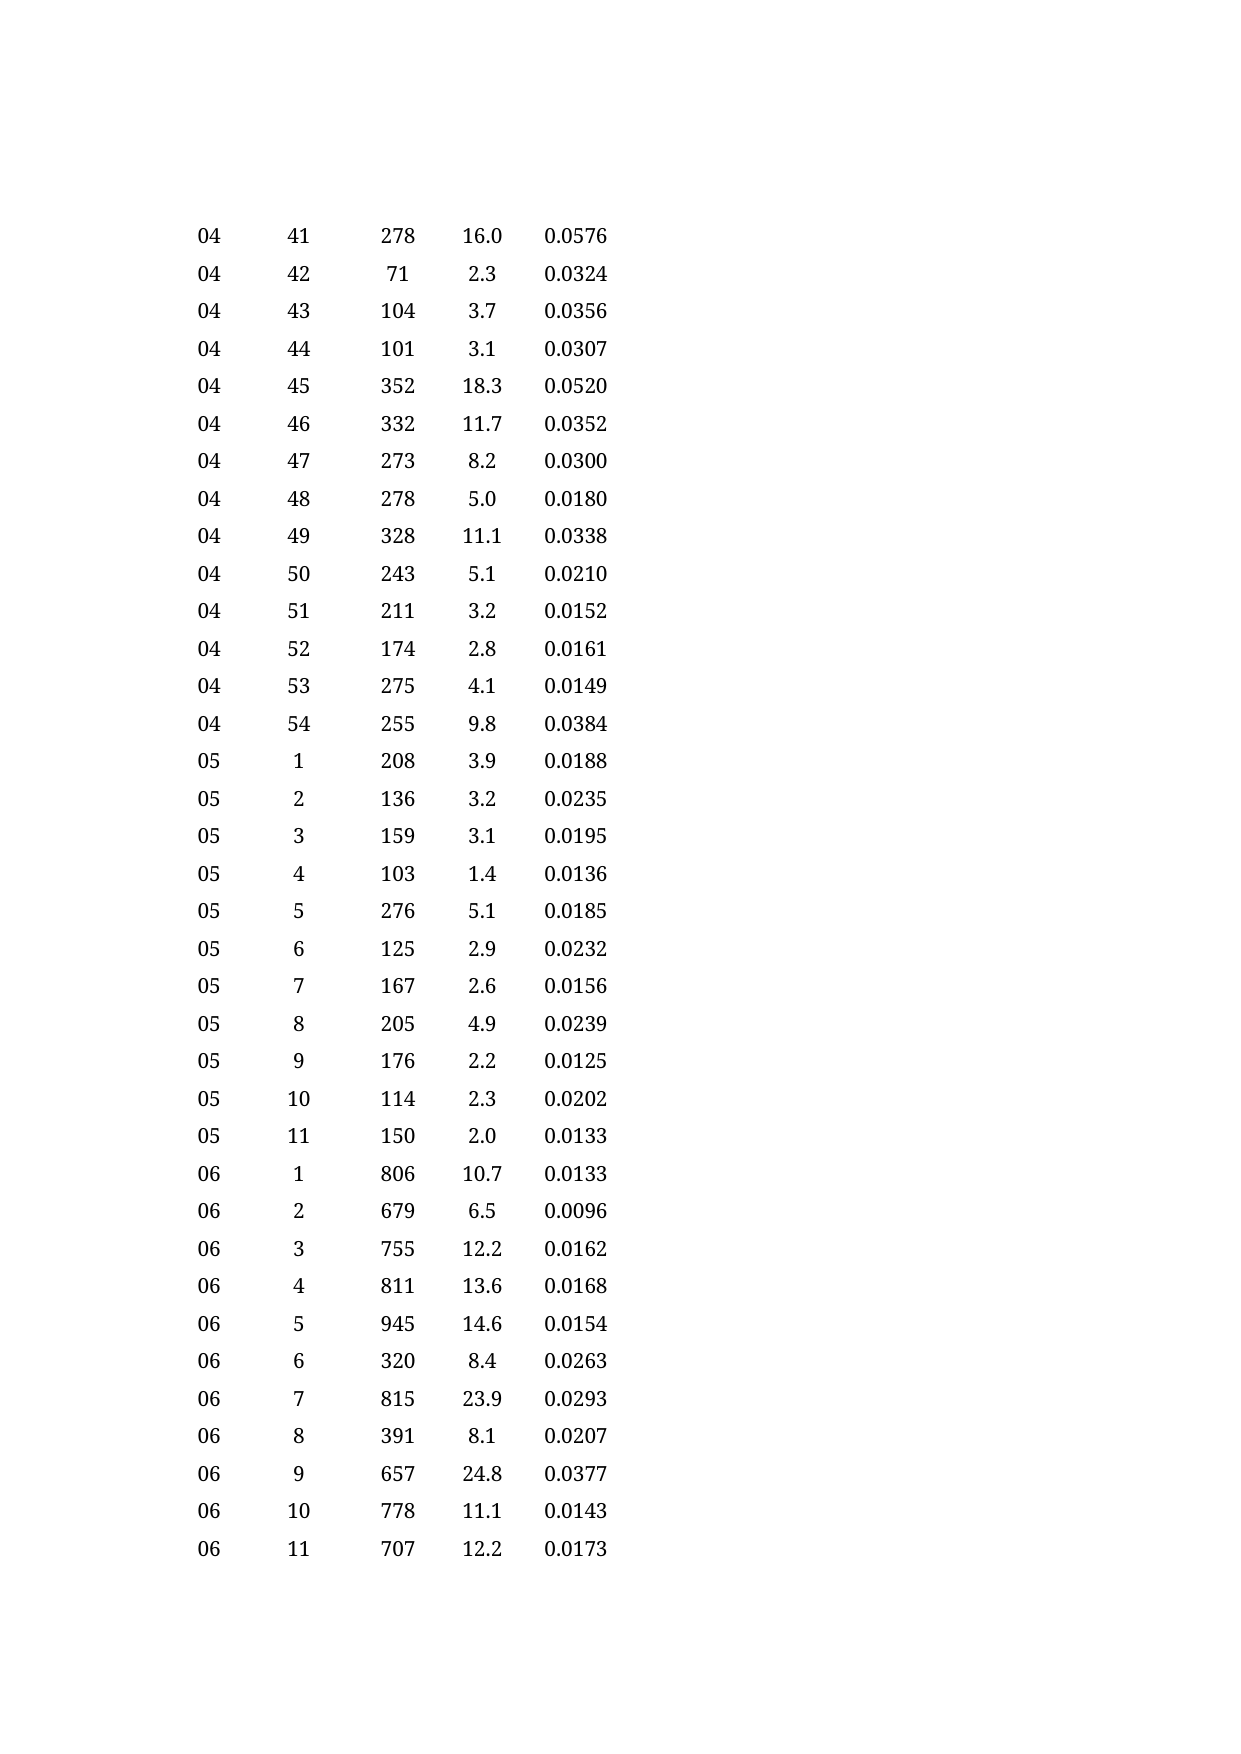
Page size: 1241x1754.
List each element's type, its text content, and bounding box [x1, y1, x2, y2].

table_cell 0.0154 [525, 1304, 626, 1342]
table_cell 04 [177, 329, 240, 367]
table_cell 1 [240, 742, 357, 779]
table_cell 53 [240, 667, 357, 704]
table_cell 0.0195 [525, 817, 626, 854]
table_cell 2.8 [439, 629, 525, 667]
table_cell 332 [357, 404, 439, 442]
table_cell 320 [357, 1342, 439, 1379]
table_cell 125 [357, 929, 439, 967]
table_cell 06 [177, 1267, 240, 1304]
table_cell 2.3 [439, 1079, 525, 1117]
table_cell 05 [177, 742, 240, 779]
table_cell 06 [177, 1342, 240, 1379]
table_cell 2.9 [439, 929, 525, 967]
table_cell 3 [240, 817, 357, 854]
table_cell 42 [240, 254, 357, 292]
table_cell 276 [357, 892, 439, 929]
table_cell 0.0384 [525, 704, 626, 742]
table_cell 04 [177, 292, 240, 329]
table_cell 12.2 [439, 1529, 525, 1567]
table_cell 811 [357, 1267, 439, 1304]
table_cell 679 [357, 1192, 439, 1229]
table_cell 815 [357, 1379, 439, 1417]
table_cell 167 [357, 967, 439, 1004]
table_cell 0.0188 [525, 742, 626, 779]
table_cell 6 [240, 929, 357, 967]
table_cell 0.0210 [525, 554, 626, 592]
table_cell 243 [357, 554, 439, 592]
table_cell 3.2 [439, 779, 525, 817]
table_cell 06 [177, 1379, 240, 1417]
table_cell 273 [357, 442, 439, 479]
table_cell 45 [240, 367, 357, 404]
table_cell 0.0293 [525, 1379, 626, 1417]
table_cell 06 [177, 1154, 240, 1192]
table_cell 0.0173 [525, 1529, 626, 1567]
table_cell 0.0338 [525, 517, 626, 554]
table_cell 4 [240, 854, 357, 892]
table_cell 5.1 [439, 892, 525, 929]
table_cell 0.0300 [525, 442, 626, 479]
table_cell 18.3 [439, 367, 525, 404]
table_cell 352 [357, 367, 439, 404]
table_cell 1.4 [439, 854, 525, 892]
table_cell 208 [357, 742, 439, 779]
table_cell 2.3 [439, 254, 525, 292]
table_cell 0.0161 [525, 629, 626, 667]
table_cell 278 [357, 479, 439, 517]
table_cell 328 [357, 517, 439, 554]
table_cell 0.0096 [525, 1192, 626, 1229]
table_cell 0.0235 [525, 779, 626, 817]
table_cell 136 [357, 779, 439, 817]
table_cell 2 [240, 1192, 357, 1229]
table_cell 11 [240, 1529, 357, 1567]
table_cell 54 [240, 704, 357, 742]
table_cell 05 [177, 817, 240, 854]
table_cell 04 [177, 629, 240, 667]
table_cell 0.0307 [525, 329, 626, 367]
table_cell 04 [177, 479, 240, 517]
table_cell 11.7 [439, 404, 525, 442]
table_cell 0.0239 [525, 1004, 626, 1042]
table_cell 1 [240, 1154, 357, 1192]
table_cell 10 [240, 1492, 357, 1529]
table_cell 0.0152 [525, 592, 626, 629]
table_cell 06 [177, 1304, 240, 1342]
table_cell 44 [240, 329, 357, 367]
table_cell 05 [177, 929, 240, 967]
table_cell 2.6 [439, 967, 525, 1004]
table_cell 50 [240, 554, 357, 592]
table_cell 3.1 [439, 329, 525, 367]
table_cell 48 [240, 479, 357, 517]
table_cell 159 [357, 817, 439, 854]
table_cell 0.0202 [525, 1079, 626, 1117]
table_cell 3.1 [439, 817, 525, 854]
table_cell 47 [240, 442, 357, 479]
table_cell 0.0156 [525, 967, 626, 1004]
table_cell 8.2 [439, 442, 525, 479]
table_cell 06 [177, 1529, 240, 1567]
table_cell 755 [357, 1229, 439, 1267]
table_cell 0.0168 [525, 1267, 626, 1304]
table_cell 04 [177, 442, 240, 479]
table_cell 150 [357, 1117, 439, 1154]
table_cell 10 [240, 1079, 357, 1117]
table_cell 255 [357, 704, 439, 742]
table_cell 0.0133 [525, 1154, 626, 1192]
table_cell 04 [177, 517, 240, 554]
table_cell 211 [357, 592, 439, 629]
table_cell 04 [177, 554, 240, 592]
table_cell 5 [240, 892, 357, 929]
table_cell 0.0576 [525, 217, 626, 254]
table_cell 101 [357, 329, 439, 367]
table_cell 05 [177, 779, 240, 817]
table_cell 6 [240, 1342, 357, 1379]
table_cell 7 [240, 1379, 357, 1417]
table_cell 3 [240, 1229, 357, 1267]
table_cell 103 [357, 854, 439, 892]
table_cell 657 [357, 1454, 439, 1492]
table_cell 06 [177, 1492, 240, 1529]
table_cell 0.0356 [525, 292, 626, 329]
table_cell 174 [357, 629, 439, 667]
table_cell 114 [357, 1079, 439, 1117]
table_cell 0.0162 [525, 1229, 626, 1267]
table_cell 707 [357, 1529, 439, 1567]
table_cell 0.0207 [525, 1417, 626, 1454]
table_cell 06 [177, 1417, 240, 1454]
table_cell 04 [177, 217, 240, 254]
table_cell 778 [357, 1492, 439, 1529]
table_cell 06 [177, 1454, 240, 1492]
table_cell 7 [240, 967, 357, 1004]
table_cell 06 [177, 1229, 240, 1267]
table_cell 5 [240, 1304, 357, 1342]
table_cell 14.6 [439, 1304, 525, 1342]
table_cell 0.0324 [525, 254, 626, 292]
table_cell 2.2 [439, 1042, 525, 1079]
table_cell 4.9 [439, 1004, 525, 1042]
table_cell 41 [240, 217, 357, 254]
table_cell 12.2 [439, 1229, 525, 1267]
table_cell 104 [357, 292, 439, 329]
table_cell 13.6 [439, 1267, 525, 1304]
table_cell 2 [240, 779, 357, 817]
table_cell 0.0520 [525, 367, 626, 404]
table_cell 5.1 [439, 554, 525, 592]
table_cell 04 [177, 367, 240, 404]
table_cell 23.9 [439, 1379, 525, 1417]
table_cell 0.0133 [525, 1117, 626, 1154]
table_cell 176 [357, 1042, 439, 1079]
table_cell 49 [240, 517, 357, 554]
table_cell 05 [177, 1004, 240, 1042]
table_cell 8 [240, 1004, 357, 1042]
table_cell 0.0232 [525, 929, 626, 967]
table_cell 71 [357, 254, 439, 292]
table_cell 0.0377 [525, 1454, 626, 1492]
table_cell 8.1 [439, 1417, 525, 1454]
table_cell 9 [240, 1454, 357, 1492]
table_cell 391 [357, 1417, 439, 1454]
table_cell 4.1 [439, 667, 525, 704]
table_cell 05 [177, 1117, 240, 1154]
table_cell 0.0125 [525, 1042, 626, 1079]
table_cell 10.7 [439, 1154, 525, 1192]
table_cell 0.0149 [525, 667, 626, 704]
table_cell 05 [177, 892, 240, 929]
table_cell 8 [240, 1417, 357, 1454]
table_cell 04 [177, 704, 240, 742]
table_cell 24.8 [439, 1454, 525, 1492]
table_cell 806 [357, 1154, 439, 1192]
table_cell 0.0143 [525, 1492, 626, 1529]
table_cell 0.0136 [525, 854, 626, 892]
table_cell 275 [357, 667, 439, 704]
table_cell 3.2 [439, 592, 525, 629]
table_cell 205 [357, 1004, 439, 1042]
table_cell 16.0 [439, 217, 525, 254]
table_cell 5.0 [439, 479, 525, 517]
table_cell 3.9 [439, 742, 525, 779]
table_cell 6.5 [439, 1192, 525, 1229]
table_cell 11.1 [439, 517, 525, 554]
table_cell 05 [177, 1079, 240, 1117]
table_cell 04 [177, 404, 240, 442]
table_cell 2.0 [439, 1117, 525, 1154]
table_cell 05 [177, 854, 240, 892]
table_cell 05 [177, 1042, 240, 1079]
table_cell 04 [177, 667, 240, 704]
table_cell 04 [177, 254, 240, 292]
table_cell 46 [240, 404, 357, 442]
table_cell 52 [240, 629, 357, 667]
table_cell 0.0180 [525, 479, 626, 517]
table_cell 43 [240, 292, 357, 329]
table_cell 0.0185 [525, 892, 626, 929]
table_cell 51 [240, 592, 357, 629]
table_cell 05 [177, 967, 240, 1004]
table_cell 3.7 [439, 292, 525, 329]
table_cell 11.1 [439, 1492, 525, 1529]
table_cell 9 [240, 1042, 357, 1079]
table_cell 945 [357, 1304, 439, 1342]
table_cell 06 [177, 1192, 240, 1229]
table_cell 4 [240, 1267, 357, 1304]
table_cell 04 [177, 592, 240, 629]
table_cell 8.4 [439, 1342, 525, 1379]
table_cell 0.0352 [525, 404, 626, 442]
table_cell 278 [357, 217, 439, 254]
table_cell 9.8 [439, 704, 525, 742]
table_cell 11 [240, 1117, 357, 1154]
table_cell 0.0263 [525, 1342, 626, 1379]
